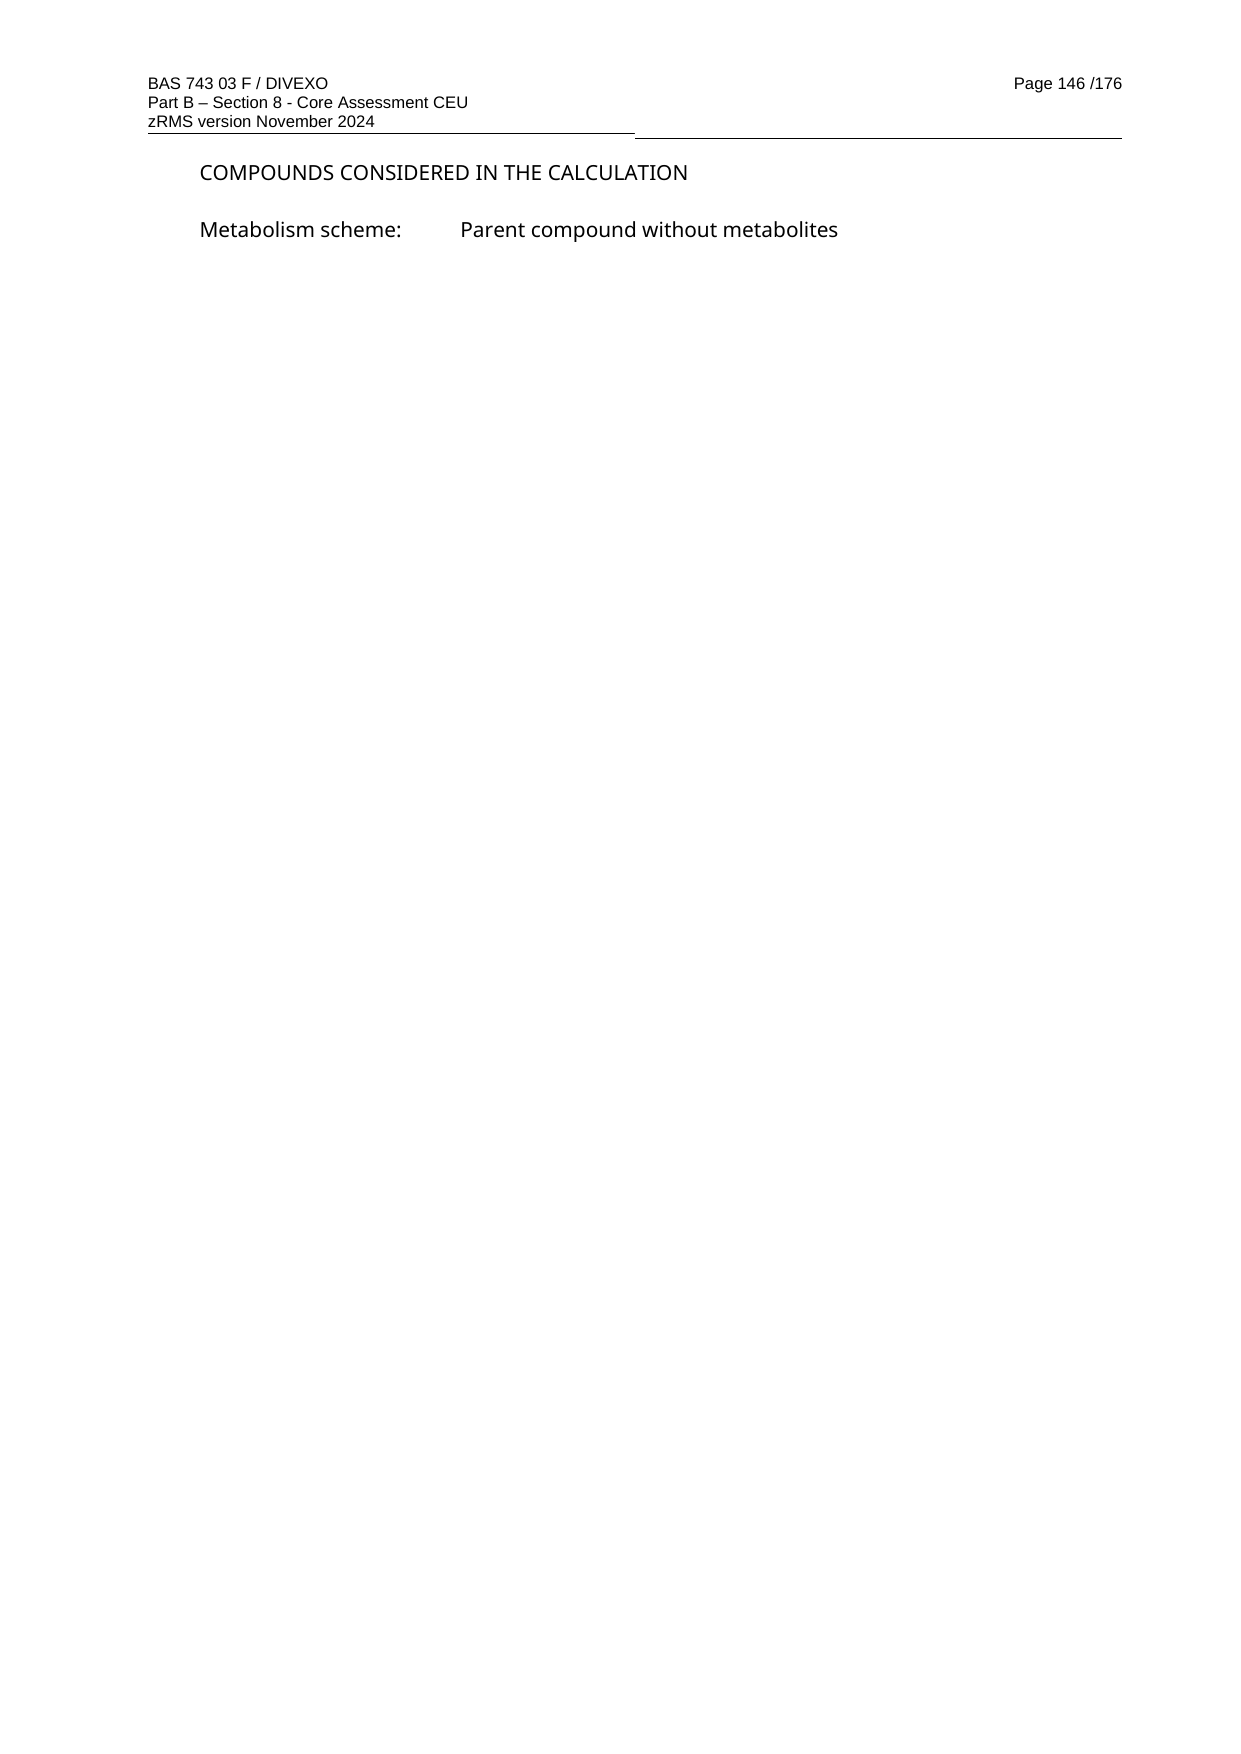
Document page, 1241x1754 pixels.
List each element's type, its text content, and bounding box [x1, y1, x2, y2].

text COMPOUNDS CONSIDERED IN THE CALCULATION [199, 158, 1102, 187]
text Metabolism scheme: Parent compound without metabolites [199, 215, 1102, 244]
